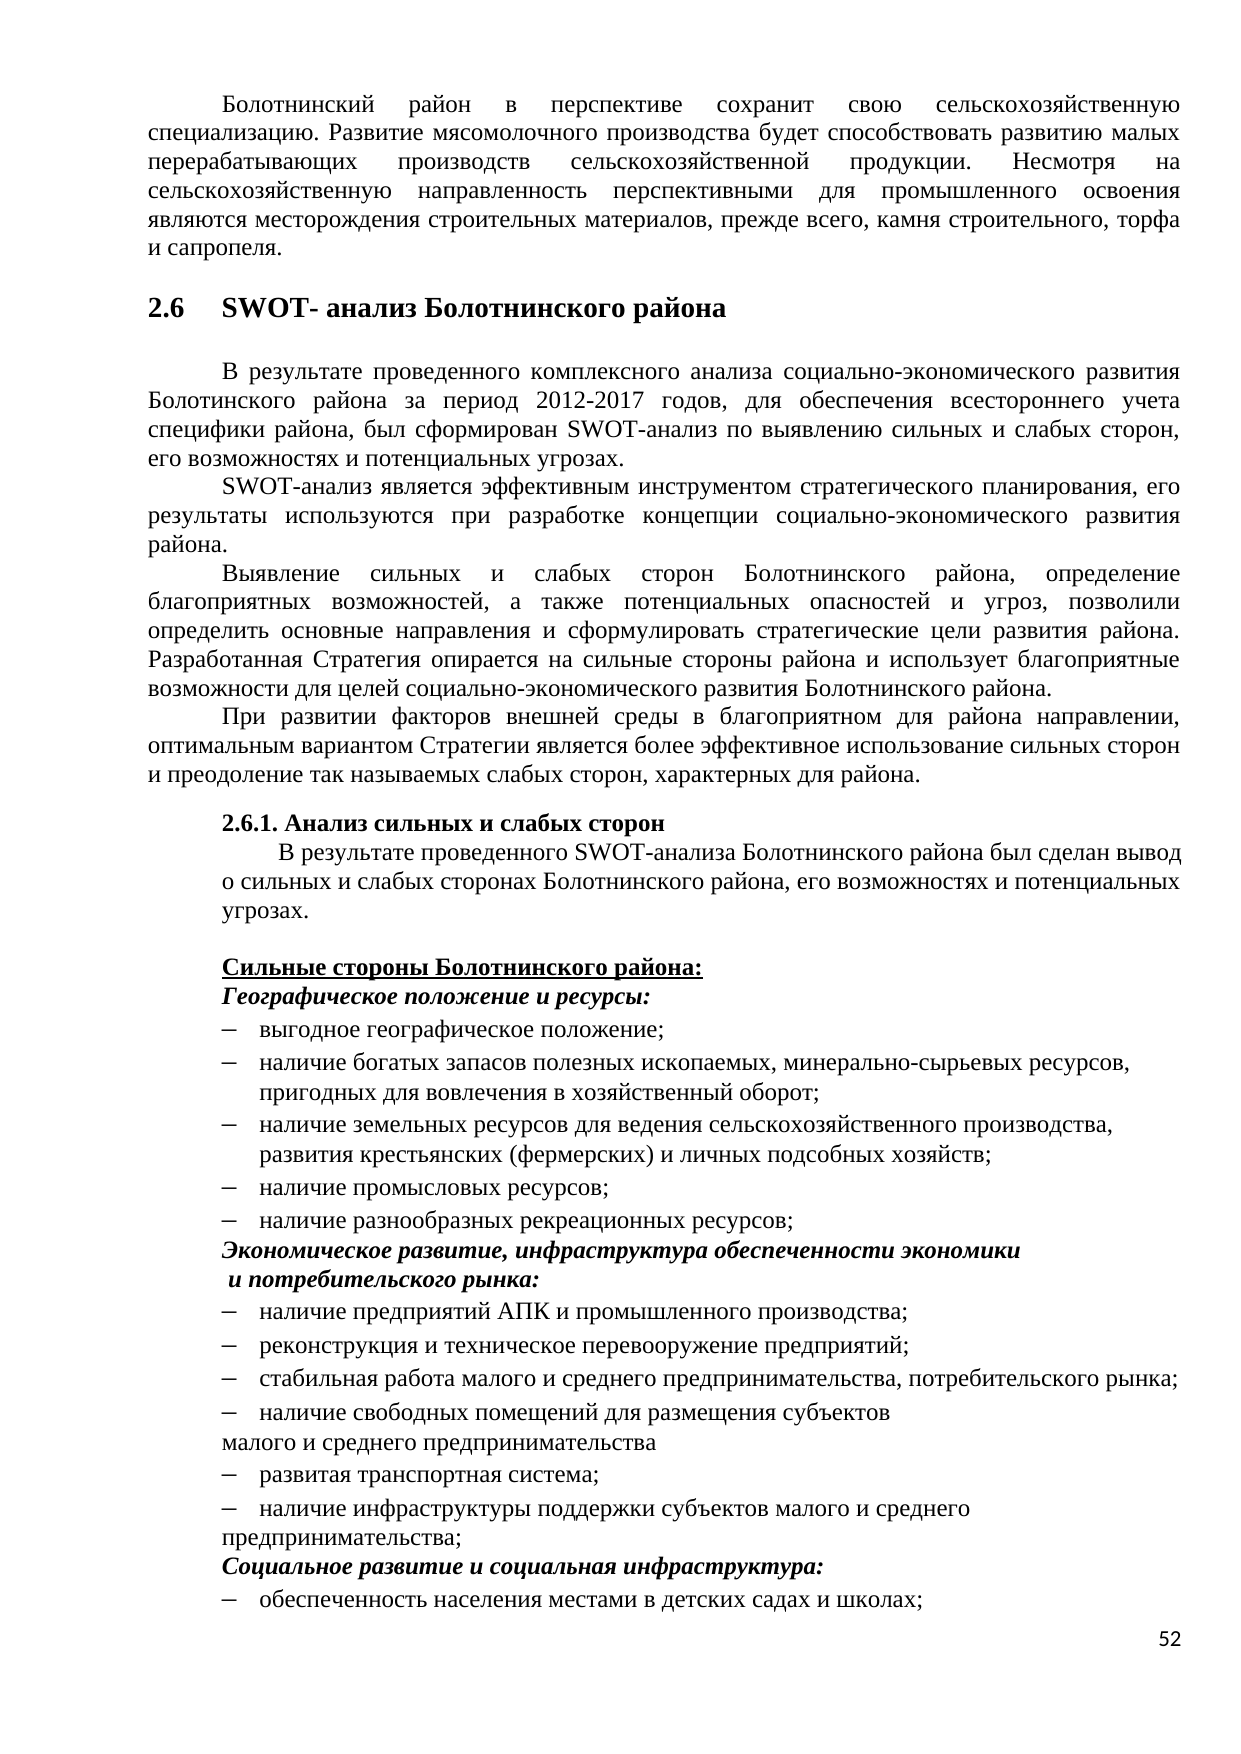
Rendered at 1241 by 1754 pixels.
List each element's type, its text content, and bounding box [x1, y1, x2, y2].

text Выявление сильных и слабых сторон Болотнинского района, определение благоприятных возможностей, а также потенциальных опасностей и угроз, позволили определить основные направления и сформулировать стратегические цели развития района. Разработанная Стратегия опирается на сильные стороны района и использует благоприятные возможности для целей социально-экономического развития Болотнинского района. [148, 558, 1181, 701]
text В результате проведенного комплексного анализа социально-экономического развития Болотинского района за период 2012-2017 годов, для обеспечения всестороннего учета специфики района, был сформирован SWOT-анализ по выявлению сильных и слабых сторон, его возможностях и потенциальных угрозах. [148, 356, 1181, 471]
text SWOT-анализ является эффективным инструментом стратегического планирования, его результаты используются при разработке концепции социально-экономического развития района. [148, 471, 1181, 558]
subtitle SWOT- анализ Болотнинского района [148, 290, 1181, 323]
text При развитии факторов внешней среды в благоприятном для района направлении, оптимальным вариантом Стратегии является более эффективное использование сильных сторон и преодоление так называемых слабых сторон, характерных для района. [148, 701, 1181, 788]
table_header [136, 809, 1240, 1613]
text Болотнинский район в перспективе сохранит свою сельскохозяйственную специализацию. Развитие мясомолочного производства будет способствовать развитию малых перерабатывающих производств сельскохозяйственной продукции. Несмотря на сельскохозяйственную направленность перспективными для промышленного освоения являются месторождения строительных материалов, прежде всего, камня строительного, торфа и сапропеля. [148, 89, 1181, 261]
